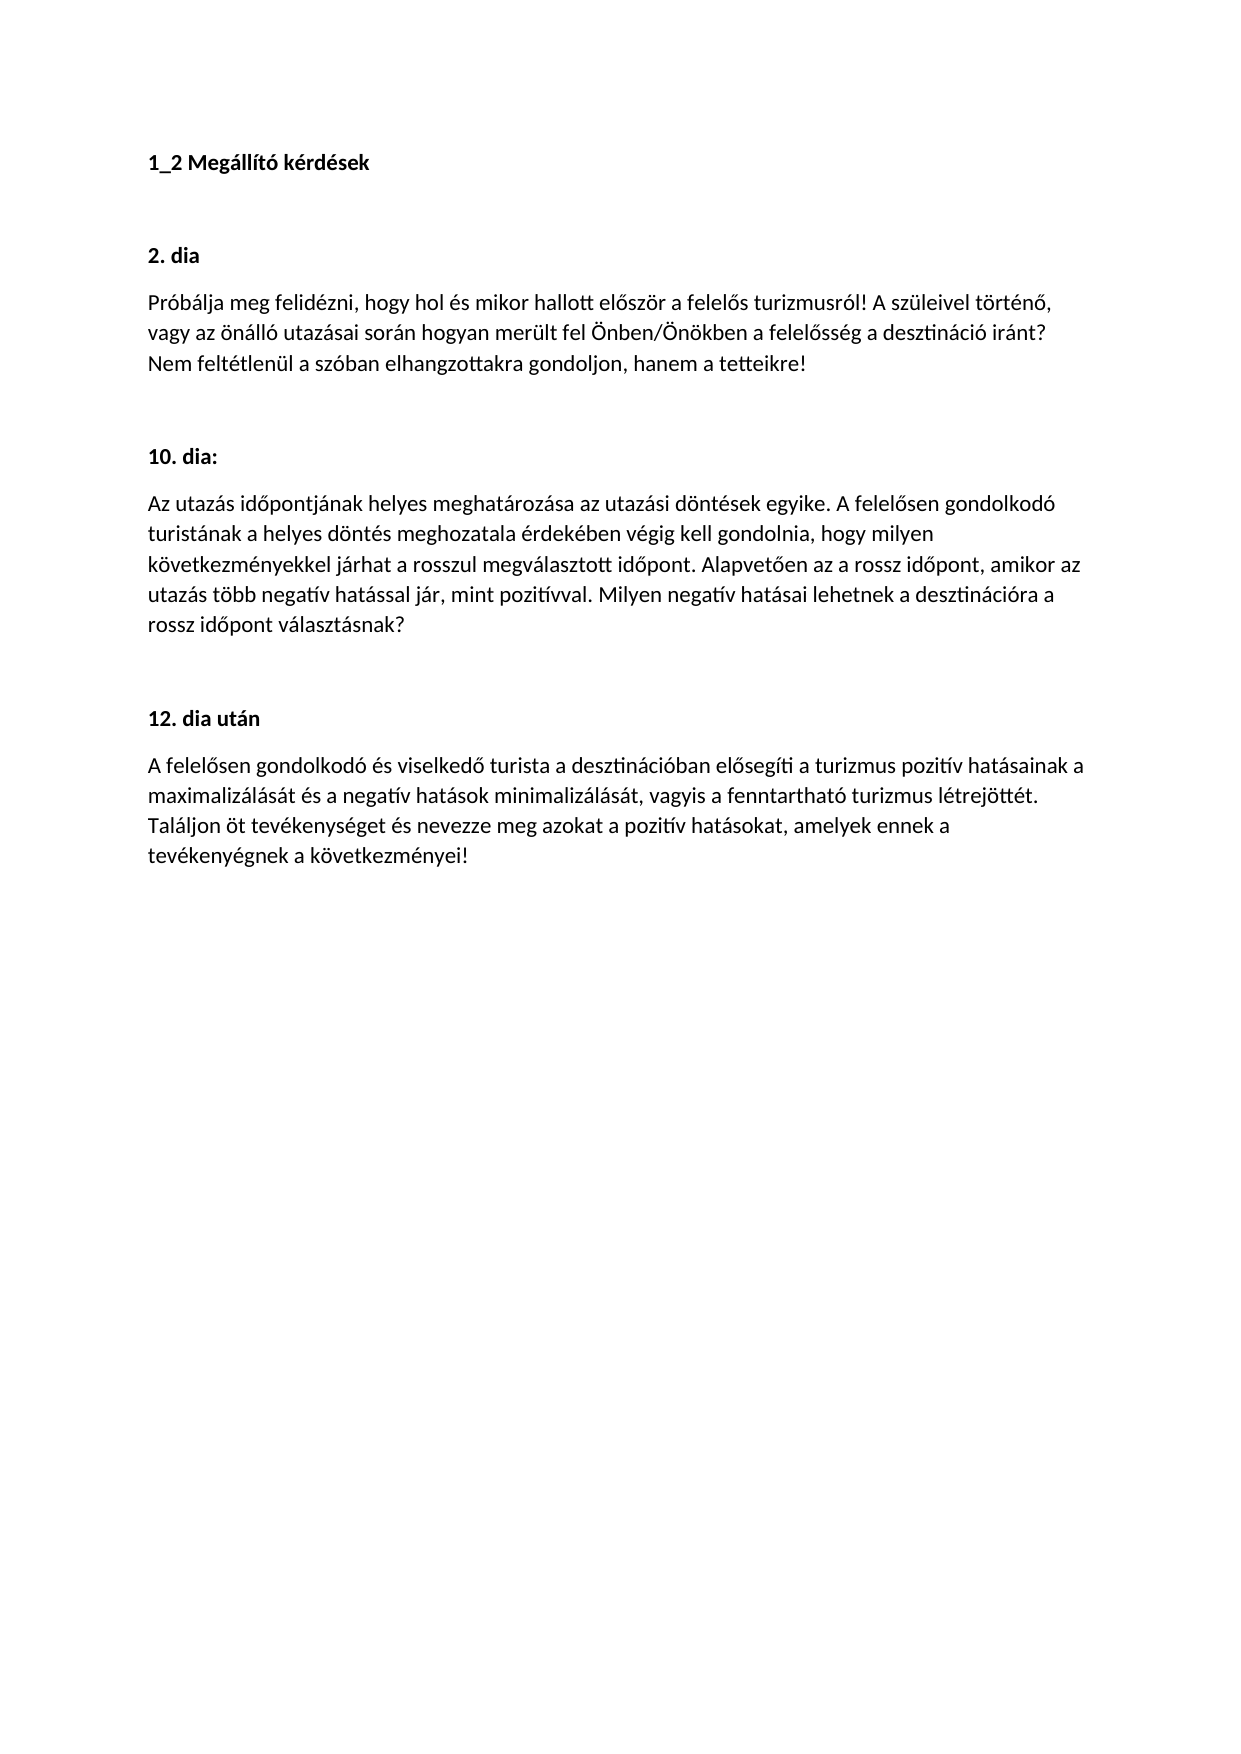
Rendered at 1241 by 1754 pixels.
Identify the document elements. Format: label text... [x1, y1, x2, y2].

text 12. dia után [148, 704, 1093, 732]
text 1_2 Megállító kérdések [148, 148, 1093, 176]
text 10. dia: [148, 442, 1093, 470]
text A felelősen gondolkodó és viselkedő turista a desztinációban elősegíti a turizmus pozitív hatásainak a maximalizálását és a negatív hatások minimalizálását, vagyis a fenntartható turizmus létrejöttét. Találjon öt tevékenységet és nevezze meg azokat a pozitív hatásokat, amelyek ennek a tevékenyégnek a következményei! [148, 751, 1093, 869]
text Az utazás időpontjának helyes meghatározása az utazási döntések egyike. A felelősen gondolkodó turistának a helyes döntés meghozatala érdekében végig kell gondolnia, hogy milyen következményekkel járhat a rosszul megválasztott időpont. Alapvetően az a rossz időpont, amikor az utazás több negatív hatással jár, mint pozitívval. Milyen negatív hatásai lehetnek a desztinációra a rossz időpont választásnak? [148, 489, 1093, 638]
text Próbálja meg felidézni, hogy hol és mikor hallott először a felelős turizmusról! A szüleivel történő, vagy az önálló utazásai során hogyan merült fel Önben/Önökben a felelősség a desztináció iránt? Nem feltétlenül a szóban elhangzottakra gondoljon, hanem a tetteikre! [148, 288, 1093, 377]
text 2. dia [148, 241, 1093, 269]
